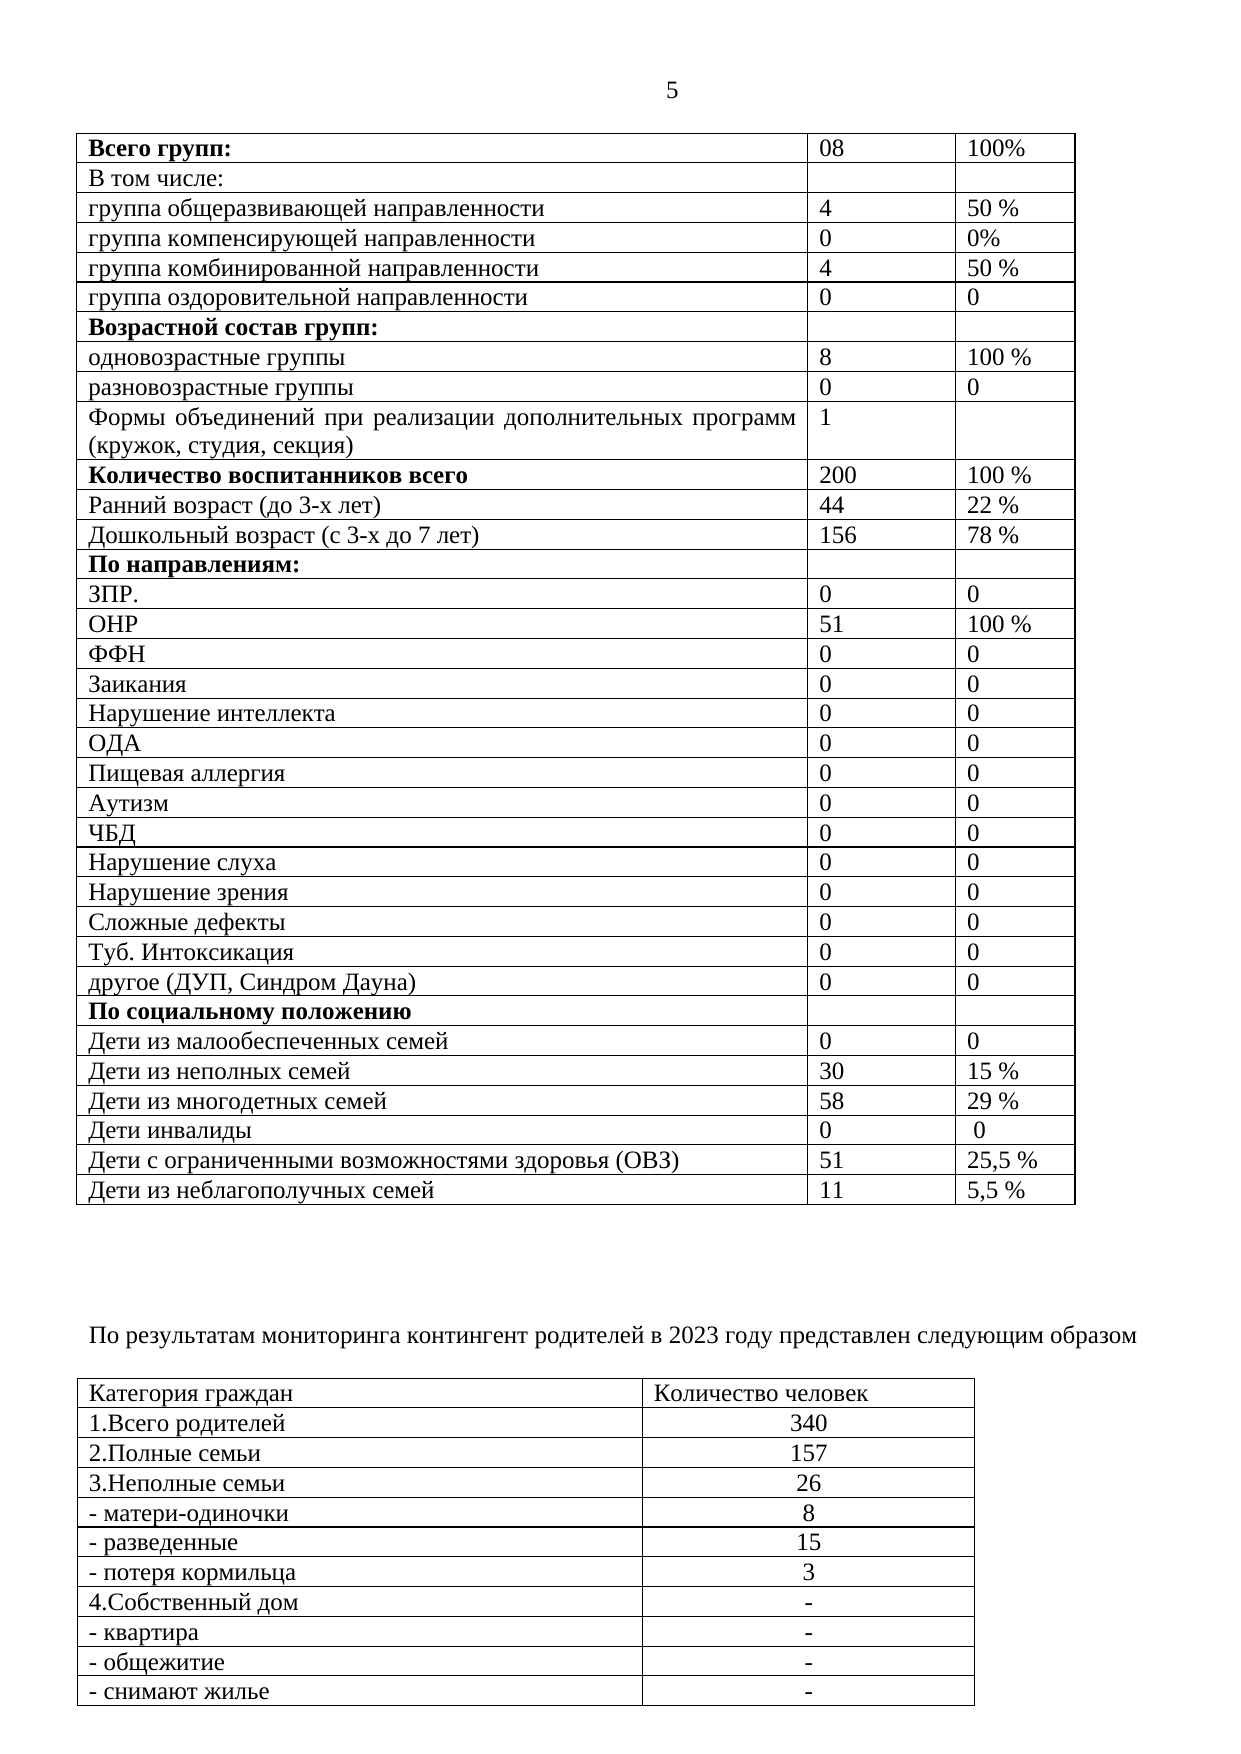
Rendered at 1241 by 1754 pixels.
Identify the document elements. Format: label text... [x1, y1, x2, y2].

table_cell группа оздоровительной направленности [77, 283, 807, 311]
table_cell [956, 996, 1074, 1025]
table_cell 100 % [956, 609, 1074, 638]
table_cell Аутизм [77, 788, 807, 817]
table_cell 0 [808, 967, 955, 995]
table_cell 0 [808, 728, 955, 757]
table_cell - квартира [78, 1617, 642, 1646]
table_cell 0 [808, 372, 955, 401]
table_cell [956, 402, 1074, 459]
table_cell 08 [808, 134, 955, 162]
table_cell 15 [643, 1528, 974, 1556]
table_cell 100 % [956, 460, 1074, 489]
table_header Категория граждан [78, 1379, 642, 1407]
table_cell Возрастной состав групп: [77, 312, 807, 341]
table_cell Количество воспитанников всего [77, 460, 807, 489]
table_cell 0 [956, 1026, 1074, 1055]
table_cell 78 % [956, 520, 1074, 548]
table_cell [808, 163, 955, 192]
text По результатам мониторинга контингент родителей в 2023 году представлен следующим образом [89, 1320, 1196, 1349]
table_cell - [643, 1647, 974, 1675]
table_cell Дети инвалиды [77, 1116, 807, 1144]
table_cell ЧБД [77, 818, 807, 846]
table_cell 29 % [956, 1086, 1074, 1114]
table_cell 0 [956, 699, 1074, 727]
table_cell 50 % [956, 193, 1074, 222]
table_cell Дети из неблагополучных семей [77, 1175, 807, 1204]
table_cell ОНР [77, 609, 807, 638]
table_cell 0 [808, 937, 955, 966]
table_cell По направлениям: [77, 550, 807, 578]
table_cell 0 [956, 639, 1074, 668]
table_cell 200 [808, 460, 955, 489]
table_cell 1 [808, 402, 955, 459]
table_cell Нарушение интеллекта [77, 699, 807, 727]
table_cell Нарушение зрения [77, 877, 807, 906]
table_cell 11 [808, 1175, 955, 1204]
table_cell 0 [956, 937, 1074, 966]
table_cell Туб. Интоксикация [77, 937, 807, 966]
table_cell 0 [808, 283, 955, 311]
table_cell 58 [808, 1086, 955, 1114]
table_cell - матери-одиночки [78, 1498, 642, 1526]
table_cell 3 [643, 1557, 974, 1586]
table_cell 0 [808, 1026, 955, 1055]
table_cell 0 [808, 639, 955, 668]
table_cell 0 [808, 699, 955, 727]
table_cell Заикания [77, 669, 807, 697]
table_cell 22 % [956, 490, 1074, 519]
table_cell - потеря кормильца [78, 1557, 642, 1586]
table_cell [956, 312, 1074, 341]
table_cell В том числе: [77, 163, 807, 192]
table_cell - снимают жилье [78, 1676, 642, 1705]
table_cell 51 [808, 609, 955, 638]
table_cell 26 [643, 1468, 974, 1497]
table_cell Пищевая аллергия [77, 758, 807, 787]
table_cell 0 [956, 728, 1074, 757]
table_cell 0 [956, 848, 1074, 876]
table_cell [808, 550, 955, 578]
table_cell 0 [808, 1116, 955, 1144]
table_cell ФФН [77, 639, 807, 668]
table_cell 0 [956, 818, 1074, 846]
table_cell 0 [956, 372, 1074, 401]
table_cell 2.Полные семьи [78, 1438, 642, 1467]
table_cell Дети из многодетных семей [77, 1086, 807, 1114]
table_cell 156 [808, 520, 955, 548]
table_cell 8 [643, 1498, 974, 1526]
table_cell По социальному положению [77, 996, 807, 1025]
table_cell 0 [808, 818, 955, 846]
table_cell 44 [808, 490, 955, 519]
table_cell разновозрастные группы [77, 372, 807, 401]
table_cell 0 [956, 967, 1074, 995]
table_cell 0 [956, 758, 1074, 787]
table_cell - [643, 1587, 974, 1616]
table_cell 0 [956, 907, 1074, 936]
table_cell 4 [808, 253, 955, 281]
table_cell 0 [808, 877, 955, 906]
table_cell 4 [808, 193, 955, 222]
table_cell другое (ДУП, Синдром Дауна) [77, 967, 807, 995]
table_cell одновозрастные группы [77, 342, 807, 371]
table_cell - [643, 1617, 974, 1646]
table_cell 0 [956, 669, 1074, 697]
table_cell Всего групп: [77, 134, 807, 162]
table_cell 0 [808, 788, 955, 817]
table_cell Формы объединений при реализации дополнительных программ (кружок, студия, секция) [77, 402, 807, 459]
table_header Количество человек [643, 1379, 974, 1407]
table_cell 340 [643, 1408, 974, 1437]
table_cell Ранний возраст (до 3-х лет) [77, 490, 807, 519]
table_cell 0 [956, 877, 1074, 906]
table_cell 0 [808, 758, 955, 787]
table_cell 4.Собственный дом [78, 1587, 642, 1616]
table_cell группа общеразвивающей направленности [77, 193, 807, 222]
table_cell 100% [956, 134, 1074, 162]
table_cell Нарушение слуха [77, 848, 807, 876]
table_cell 0 [808, 579, 955, 608]
table_cell 0 [956, 788, 1074, 817]
table_cell [956, 550, 1074, 578]
table_cell 0% [956, 223, 1074, 252]
table_cell 100 % [956, 342, 1074, 371]
table_cell 15 % [956, 1056, 1074, 1085]
table_cell 157 [643, 1438, 974, 1467]
table_cell - [643, 1676, 974, 1705]
table_cell Дети из неполных семей [77, 1056, 807, 1085]
table_cell 0 [808, 848, 955, 876]
table_cell 25,5 % [956, 1145, 1074, 1174]
table_cell - разведенные [78, 1528, 642, 1556]
table_cell 51 [808, 1145, 955, 1174]
table_cell 0 [956, 283, 1074, 311]
table_cell [808, 996, 955, 1025]
table_cell 50 % [956, 253, 1074, 281]
table_cell - общежитие [78, 1647, 642, 1675]
table_cell 0 [956, 579, 1074, 608]
table_cell 30 [808, 1056, 955, 1085]
table_cell ОДА [77, 728, 807, 757]
table_cell группа комбинированной направленности [77, 253, 807, 281]
table_cell Сложные дефекты [77, 907, 807, 936]
table_cell 3.Неполные семьи [78, 1468, 642, 1497]
table_cell [808, 312, 955, 341]
table_cell 1.Всего родителей [78, 1408, 642, 1437]
table_cell Дети с ограниченными возможностями здоровья (ОВЗ) [77, 1145, 807, 1174]
table_cell 5,5 % [956, 1175, 1074, 1204]
table_cell Дети из малообеспеченных семей [77, 1026, 807, 1055]
table_cell группа компенсирующей направленности [77, 223, 807, 252]
table_cell [956, 163, 1074, 192]
table_cell 0 [808, 669, 955, 697]
table_cell 8 [808, 342, 955, 371]
table_cell 0 [808, 223, 955, 252]
table_cell 0 [808, 907, 955, 936]
table_cell 0 [956, 1116, 1074, 1144]
table_cell Дошкольный возраст (с 3-х до 7 лет) [77, 520, 807, 548]
table_cell ЗПР. [77, 579, 807, 608]
